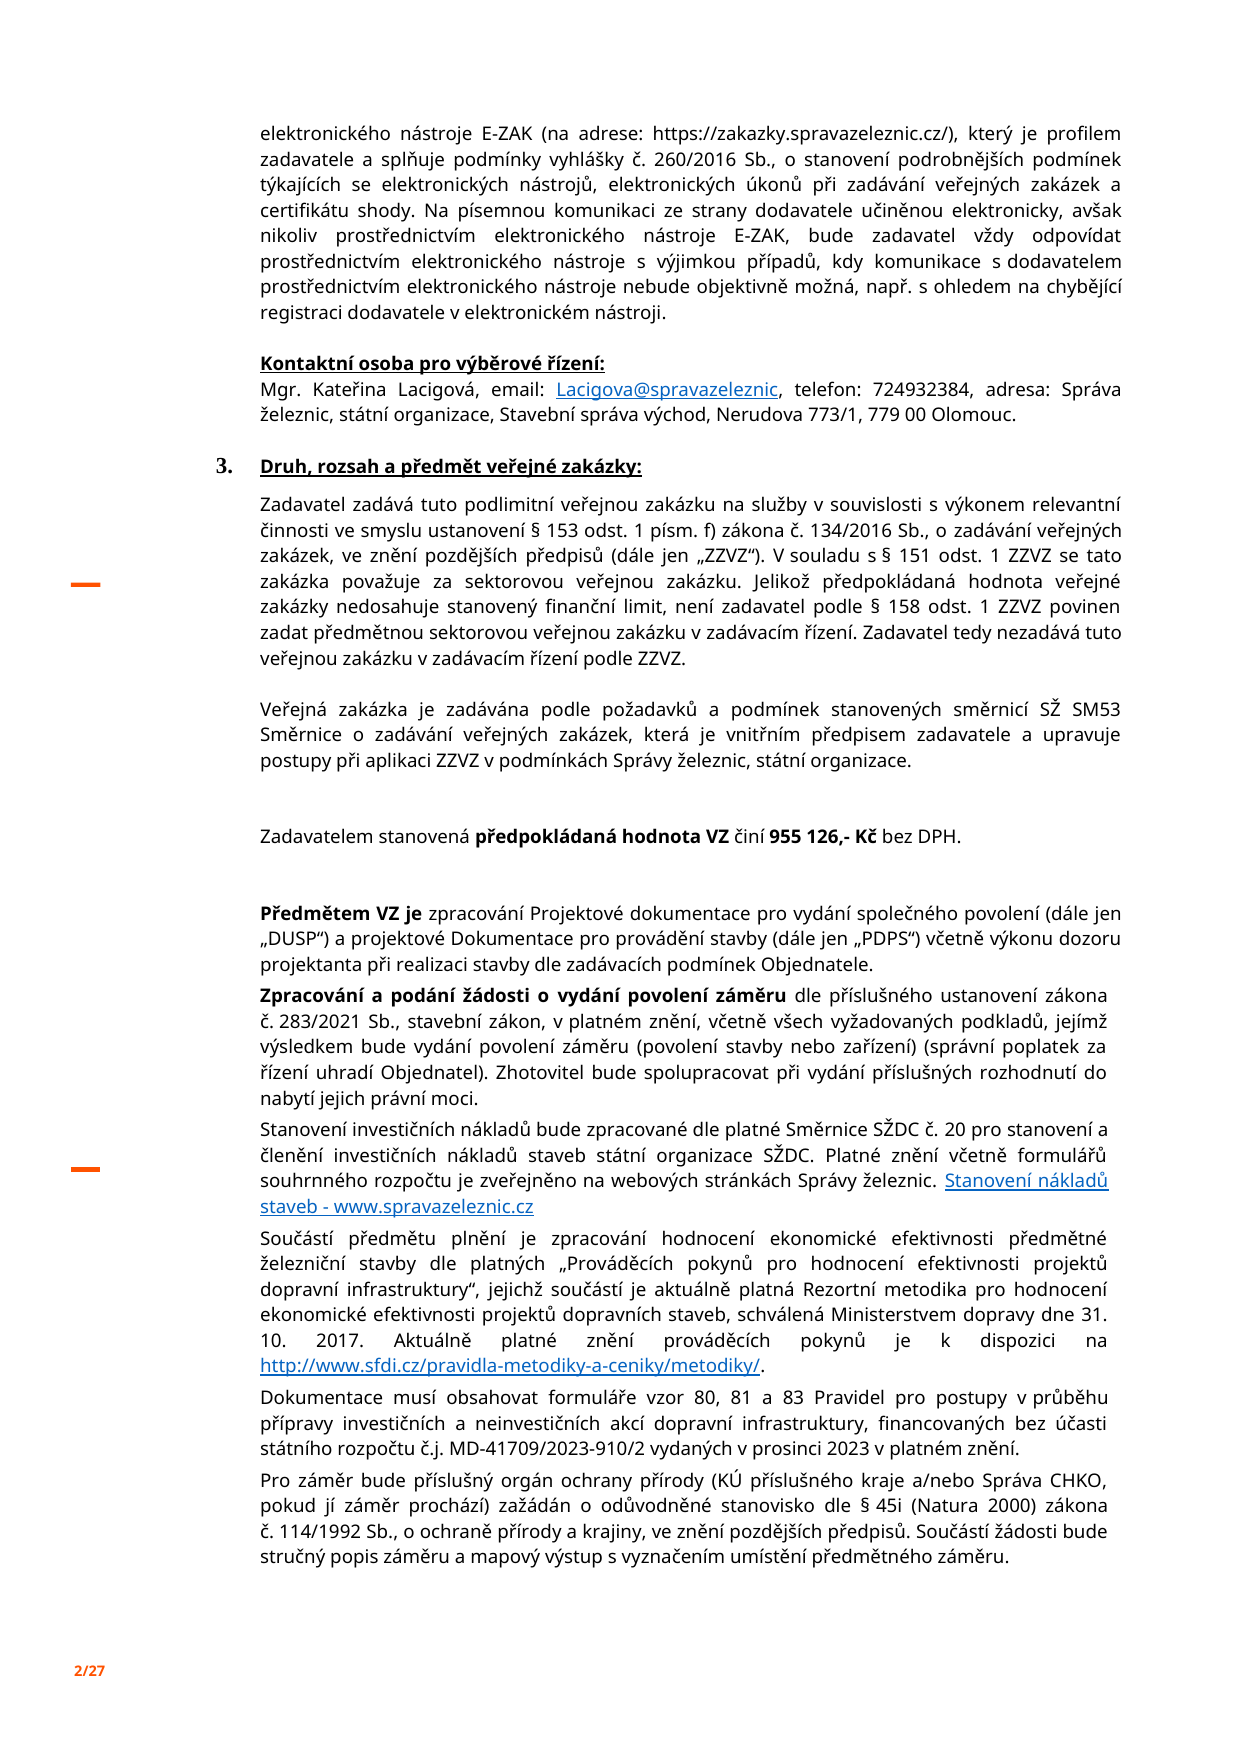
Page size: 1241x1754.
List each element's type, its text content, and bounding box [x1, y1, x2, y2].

text Předmětem VZ je zpracování Projektové dokumentace pro vydání společného povolení (dále jen „DUSP“) a projektové Dokumentace pro provádění stavby (dále jen „PDPS“) včetně výkonu dozoru projektanta při realizaci stavby dle zadávacích podmínek Objednatele. [260, 900, 1122, 977]
text Stanovení investičních nákladů bude zpracované dle platné Směrnice SŽDC č. 20 pro stanovení a členění investičních nákladů staveb státní organizace SŽDC. Platné znění včetně formulářů souhrnného rozpočtu je zveřejněno na webových stránkách Správy železnic. Stanovení nákladů staveb - www.spravazeleznic.cz [260, 1117, 1108, 1219]
text Kontaktní osoba pro výběrové řízení: [260, 350, 1122, 376]
text Dokumentace musí obsahovat formuláře vzor 80, 81 a 83 Pravidel pro postupy v průběhu přípravy investičních a neinvestičních akcí dopravní infrastruktury, financovaných bez účasti státního rozpočtu č.j. MD-41709/2023-910/2 vydaných v prosinci 2023 v platném znění. [260, 1384, 1108, 1461]
text Veřejná zakázka je zadávána podle požadavků a podmínek stanovených směrnicí SŽ SM53 Směrnice o zadávání veřejných zakázek, která je vnitřním předpisem zadavatele a upravuje postupy při aplikaci ZZVZ v podmínkách Správy železnic, státní organizace. [260, 696, 1122, 772]
text Zadavatelem stanovená předpokládaná hodnota VZ činí 955 126,- Kč bez DPH. [260, 823, 1122, 849]
list Druh, rozsah a předmět veřejné zakázky: [216, 452, 1122, 479]
text Zadavatel zadává tuto podlimitní veřejnou zakázku na služby v souvislosti s výkonem relevantní činnosti ve smyslu ustanovení § 153 odst. 1 písm. f) zákona č. 134/2016 Sb., o zadávání veřejných zakázek, ve znění pozdějších předpisů (dále jen „ZZVZ“). V souladu s § 151 odst. 1 ZZVZ se tato zakázka považuje za sektorovou veřejnou zakázku. Jelikož předpokládaná hodnota veřejné zakázky nedosahuje stanovený finanční limit, není zadavatel podle § 158 odst. 1 ZZVZ povinen zadat předmětnou sektorovou veřejnou zakázku v zadávacím řízení. Zadavatel tedy nezadává tuto veřejnou zakázku v zadávacím řízení podle ZZVZ. [260, 492, 1122, 670]
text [260, 121, 1122, 325]
text Pro záměr bude příslušný orgán ochrany přírody (KÚ příslušného kraje a/nebo Správa CHKO, pokud jí záměr prochází) zažádán o odůvodněné stanovisko dle § 45i (Natura 2000) zákona č. 114/1992 Sb., o ochraně přírody a krajiny, ve znění pozdějších předpisů. Součástí žádosti bude stručný popis záměru a mapový výstup s vyznačením umístění předmětného záměru. [260, 1467, 1108, 1569]
text Mgr. Kateřina Lacigová, email: Lacigova@spravazeleznic, telefon: 724932384, adresa: Správa železnic, státní organizace, Stavební správa východ, Nerudova 773/1, 779 00 Olomouc. [260, 376, 1122, 427]
text Součástí předmětu plnění je zpracování hodnocení ekonomické efektivnosti předmětné železniční stavby dle platných „Prováděcích pokynů pro hodnocení efektivnosti projektů dopravní infrastruktury“, jejichž součástí je aktuálně platná Rezortní metodika pro hodnocení ekonomické efektivnosti projektů dopravních staveb, schválená Ministerstvem dopravy dne 31. 10. 2017. Aktuálně platné znění prováděcích pokynů je k dispozici na http://www.sfdi.cz/pravidla-metodiky-a-ceniky/metodiky/. [260, 1225, 1108, 1378]
text Zpracování a podání žádosti o vydání povolení záměru dle příslušného ustanovení zákona č. 283/2021 Sb., stavební zákon, v platném znění, včetně všech vyžadovaných podkladů, jejímž výsledkem bude vydání povolení záměru (povolení stavby nebo zařízení) (správní poplatek za řízení uhradí Objednatel). Zhotovitel bude spolupracovat při vydání příslušných rozhodnutí do nabytí jejich právní moci. [260, 983, 1108, 1110]
